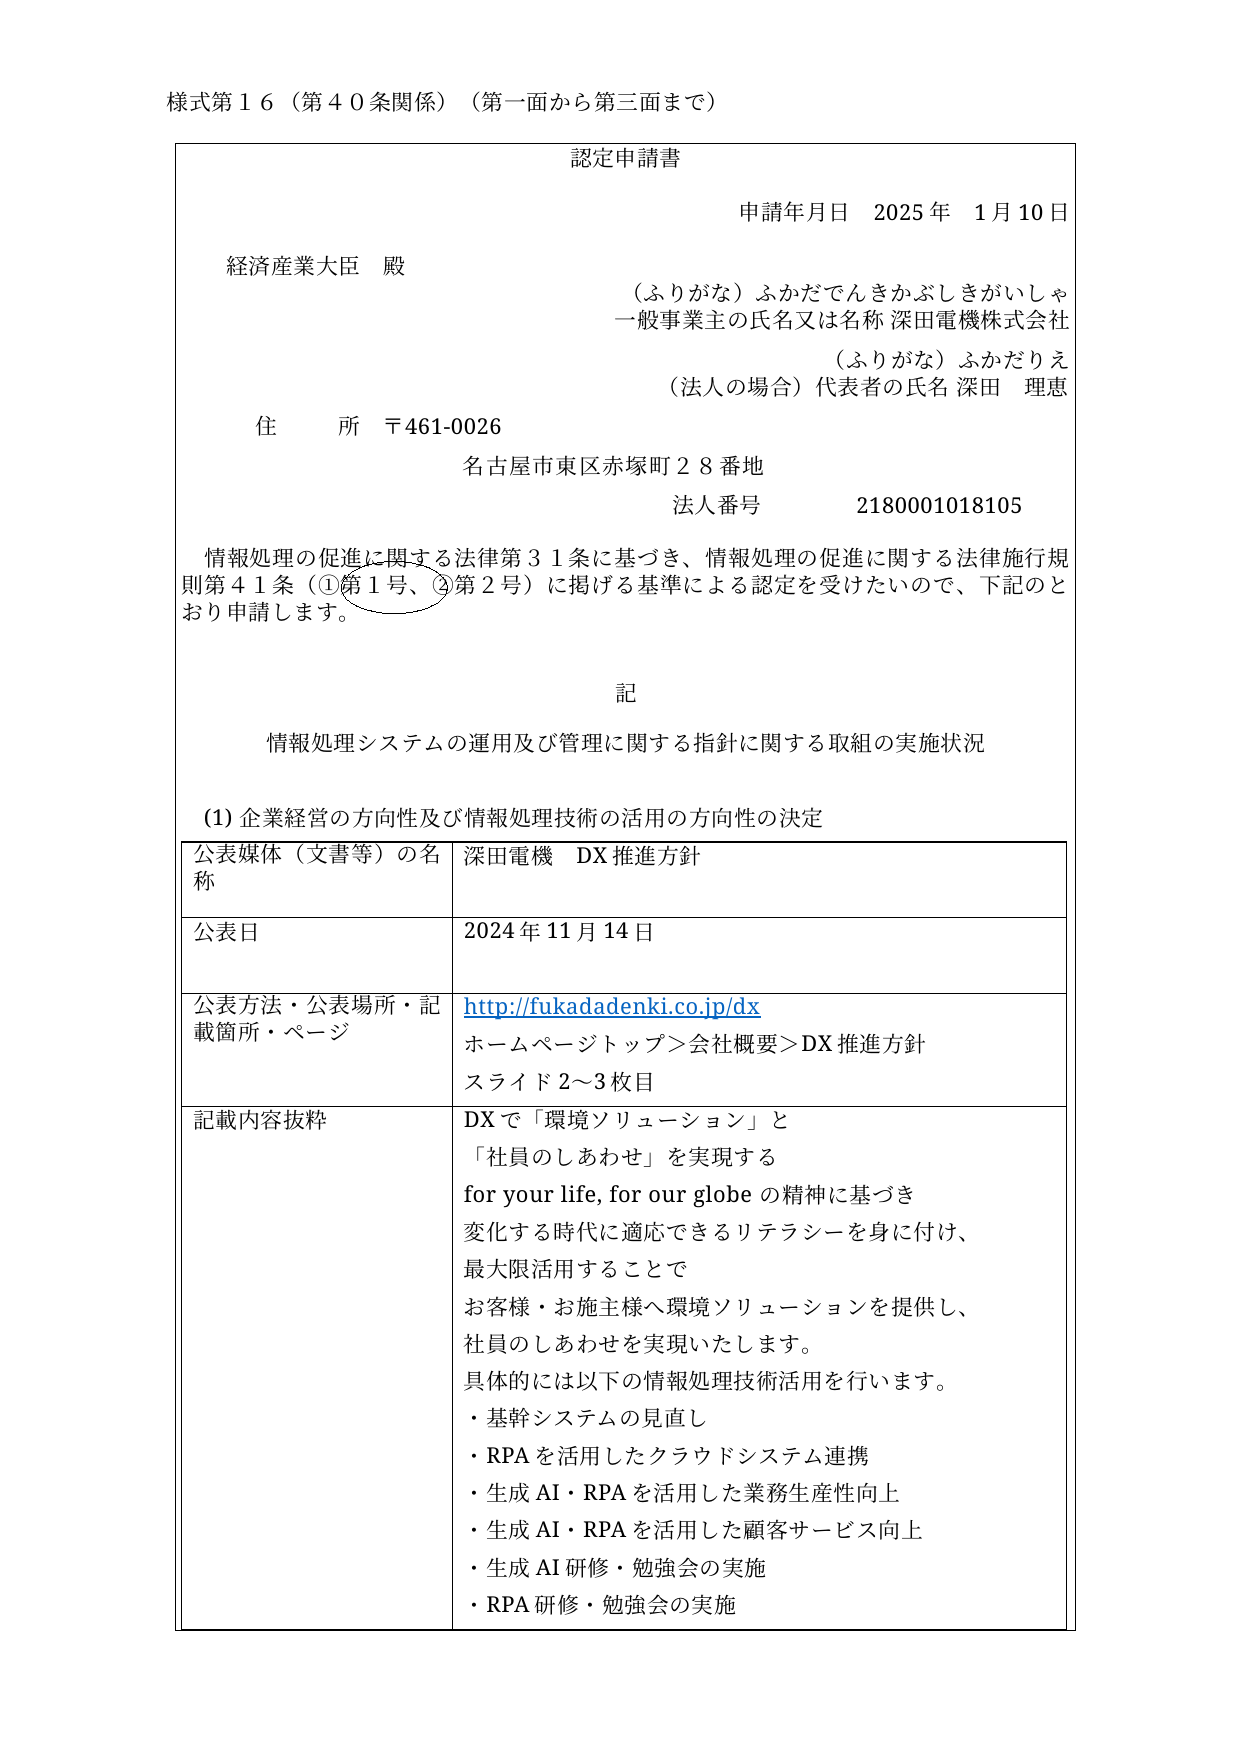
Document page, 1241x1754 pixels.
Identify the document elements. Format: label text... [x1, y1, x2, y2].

table_header 認定申請書 申請年月日 2025年 1月10日 経済産業大臣 殿 （ふりがな）ふかだでんきかぶしきがいしゃ 一般事業主の氏名又は名称 深田電機株式会社 （ふりがな）ふかだりえ （法人の場合）代表者の氏名 深田 理恵 住所 〒461-0026 名古屋市東区赤塚町２８番地 法人番号 2180001018105 情報処理の促進に関する法律第３１条に基づき、情報処理の促進に関する法律施行規則第４１条（①第１号、②第２号）に掲げる基準による認定を受けたいので、下記のとおり申請します。 [176, 144, 1075, 680]
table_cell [176, 680, 1075, 1630]
text 様式第１６（第４０条関係）（第一面から第三面まで） [167, 89, 1070, 116]
